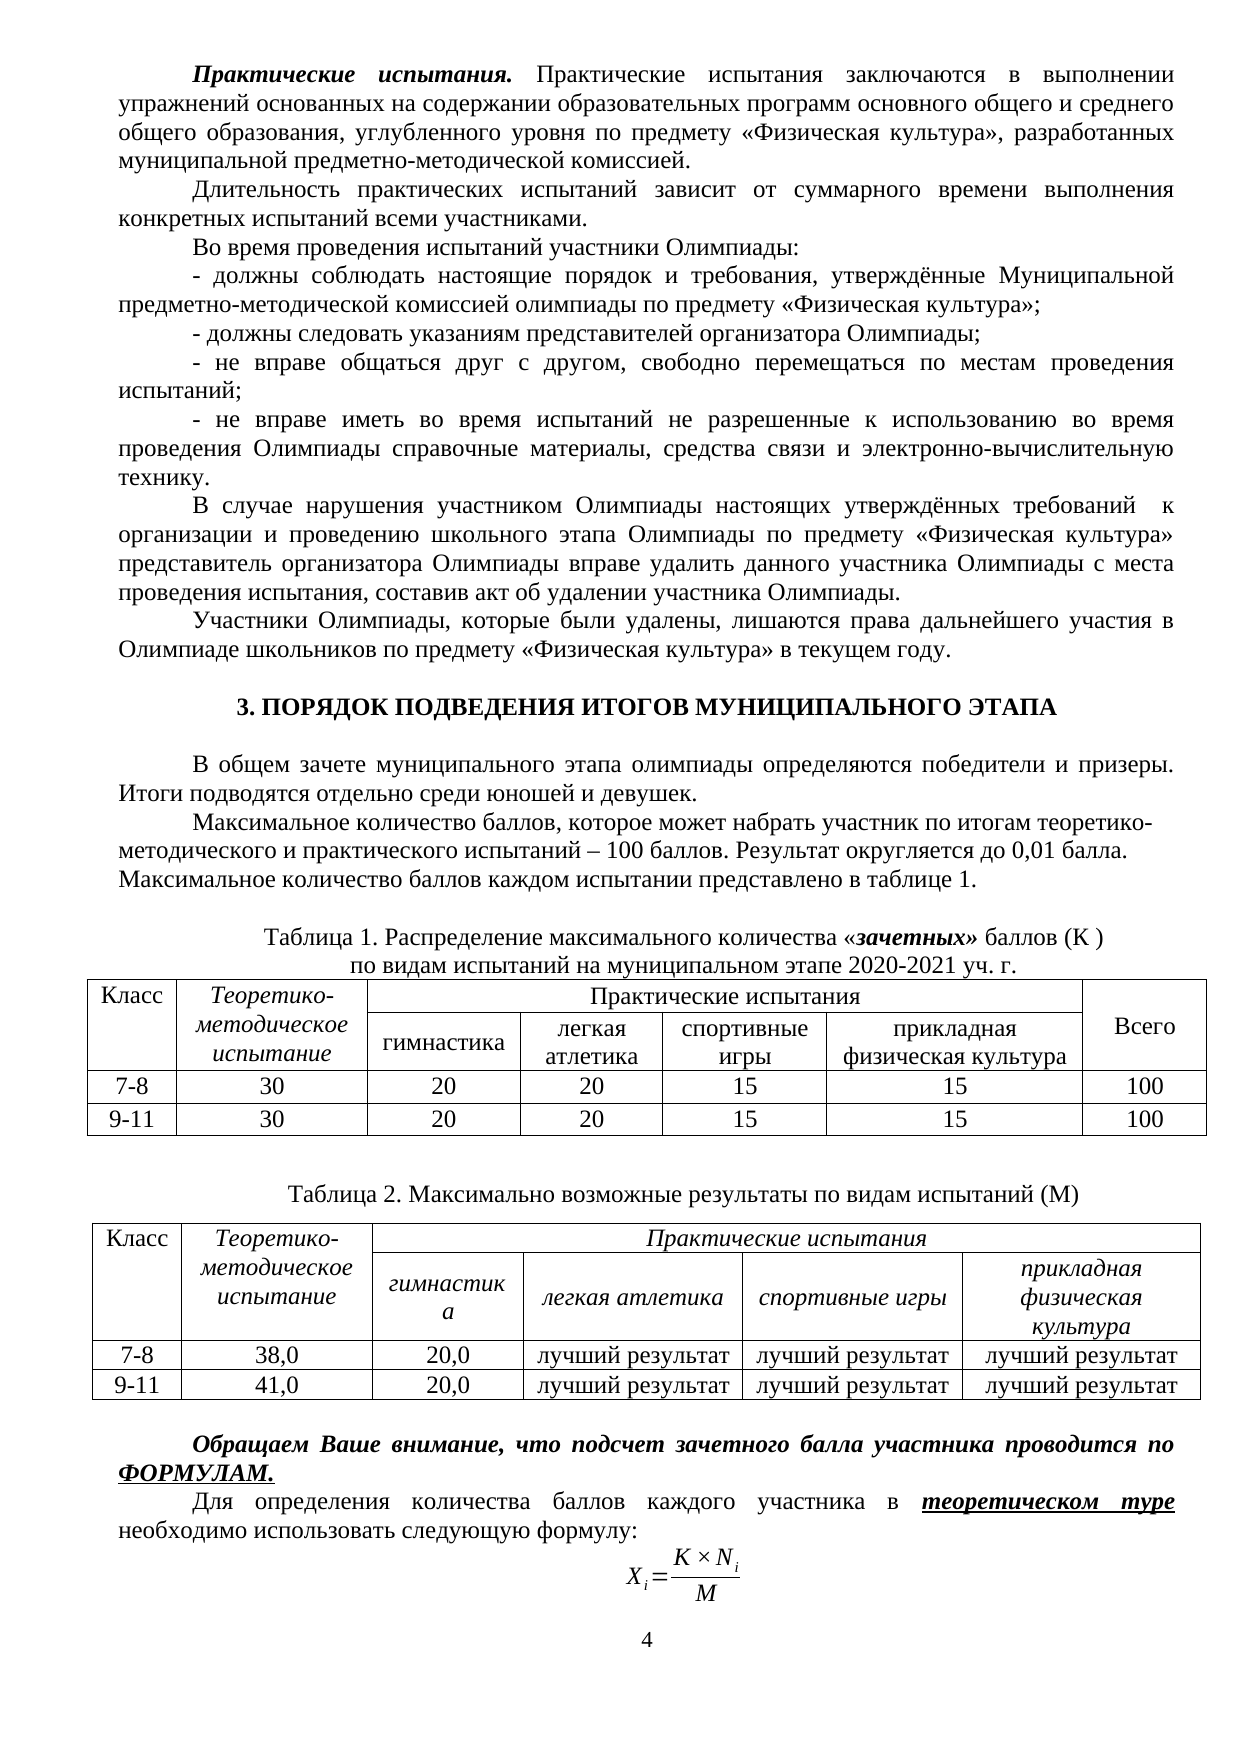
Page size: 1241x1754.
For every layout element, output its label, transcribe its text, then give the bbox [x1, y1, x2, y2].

text В случае нарушения участником Олимпиады настоящих утверждённых требований к организации и проведению школьного этапа Олимпиады по предмету «Физическая культура» представитель организатора Олимпиады вправе удалить данного участника Олимпиады с места проведения испытания, составив акт об удалении участника Олимпиады. [118, 490, 1175, 605]
table_cell 41,0 [182, 1370, 372, 1399]
text Максимальное количество баллов, которое может набрать участник по итогам теоретико-методического и практического испытаний – 100 баллов. Результат округляется до 0,01 балла. Максимальное количество баллов каждом испытании представлено в таблице 1. [118, 807, 1175, 893]
table_cell 38,0 [182, 1341, 372, 1369]
text Участники Олимпиады, которые были удалены, лишаются права дальнейшего участия в Олимпиаде школьников по предмету «Физическая культура» в текущем году. [118, 605, 1175, 663]
table_cell прикладная физическая культура [963, 1253, 1200, 1339]
text Таблица 1. Распределение максимального количества «зачетных» баллов (К ) [118, 922, 1175, 950]
table_cell 20 [521, 1104, 662, 1135]
table_cell 100 [1083, 1104, 1206, 1135]
text - не вправе общаться друг с другом, свободно перемещаться по местам проведения испытаний; [118, 347, 1175, 404]
text Практические испытания. Практические испытания заключаются в выполнении упражнений основанных на содержании образовательных программ основного общего и среднего общего образования, углубленного уровня по предмету «Физическая культура», разработанных муниципальной предметно-методической комиссией. [118, 59, 1175, 174]
table_header Теоретико-методическое испытание [182, 1224, 372, 1339]
table_cell легкая атлетика [524, 1253, 742, 1339]
table_header Практические испытания [368, 980, 1082, 1012]
table_cell 20,0 [373, 1370, 523, 1399]
table_header Всего [1083, 980, 1206, 1070]
text - должны соблюдать настоящие порядок и требования, утверждённые Муниципальной предметно-методической комиссией олимпиады по предмету «Физическая культура»; [118, 260, 1175, 318]
table_cell 9-11 [88, 1104, 176, 1135]
text по видам испытаний на муниципальном этапе 2020-2021 уч. г. [118, 950, 1175, 979]
table_cell гимнастика [368, 1013, 520, 1070]
table_cell 20 [368, 1071, 520, 1103]
text - не вправе иметь во время испытаний не разрешенные к использованию во время проведения Олимпиады справочные материалы, средства связи и электронно-вычислительную технику. [118, 404, 1175, 490]
table_cell 7-8 [88, 1071, 176, 1103]
text Таблица 2. Максимально возможные результаты по видам испытаний (М) [118, 1179, 1175, 1208]
table_cell 15 [663, 1104, 826, 1135]
table_cell 30 [177, 1071, 367, 1103]
table_cell 15 [827, 1104, 1082, 1135]
table_cell лучший результат [963, 1341, 1200, 1369]
table_cell лучший результат [524, 1341, 742, 1369]
table_cell 20,0 [373, 1341, 523, 1369]
table_cell 15 [663, 1071, 826, 1103]
table_cell 20 [521, 1071, 662, 1103]
text Обращаем Ваше внимание, что подсчет зачетного балла участника проводится по ФОРМУЛАМ. [118, 1429, 1175, 1486]
table_cell лучший результат [743, 1341, 962, 1369]
table_cell 15 [827, 1071, 1082, 1103]
table_header Практические испытания [373, 1224, 1200, 1252]
table_cell лучший результат [743, 1370, 962, 1399]
table_cell лучший результат [963, 1370, 1200, 1399]
table_cell прикладная физическая культура [827, 1013, 1082, 1070]
table_cell 7-8 [93, 1341, 181, 1369]
table_cell спортивные игры [663, 1013, 826, 1070]
text 3. ПОРЯДОК ПОДВЕДЕНИЯ ИТОГОВ МУНИЦИПАЛЬНОГО этАПА [118, 692, 1175, 720]
text Во время проведения испытаний участники Олимпиады: [118, 232, 1175, 260]
table_cell спортивные игры [743, 1253, 962, 1339]
text Для определения количества баллов каждого участника в теоретическом туре необходимо использовать следующую формулу: [118, 1486, 1175, 1544]
text - должны следовать указаниям представителей организатора Олимпиады; [118, 318, 1175, 347]
table_cell гимнастика [373, 1253, 523, 1339]
table_header Класс [88, 980, 176, 1070]
table_cell 20 [368, 1104, 520, 1135]
table_cell 30 [177, 1104, 367, 1135]
table_header Теоретико-методическое испытание [177, 980, 367, 1070]
text Длительность практических испытаний зависит от суммарного времени выполнения конкретных испытаний всеми участниками. [118, 174, 1175, 232]
table_cell легкая атлетика [521, 1013, 662, 1070]
table_header Класс [93, 1224, 181, 1339]
table_cell 100 [1083, 1071, 1206, 1103]
table_cell 9-11 [93, 1370, 181, 1399]
text В общем зачете муниципального этапа олимпиады определяются победители и призеры. Итоги подводятся отдельно среди юношей и девушек. [118, 749, 1175, 807]
table_cell лучший результат [524, 1370, 742, 1399]
